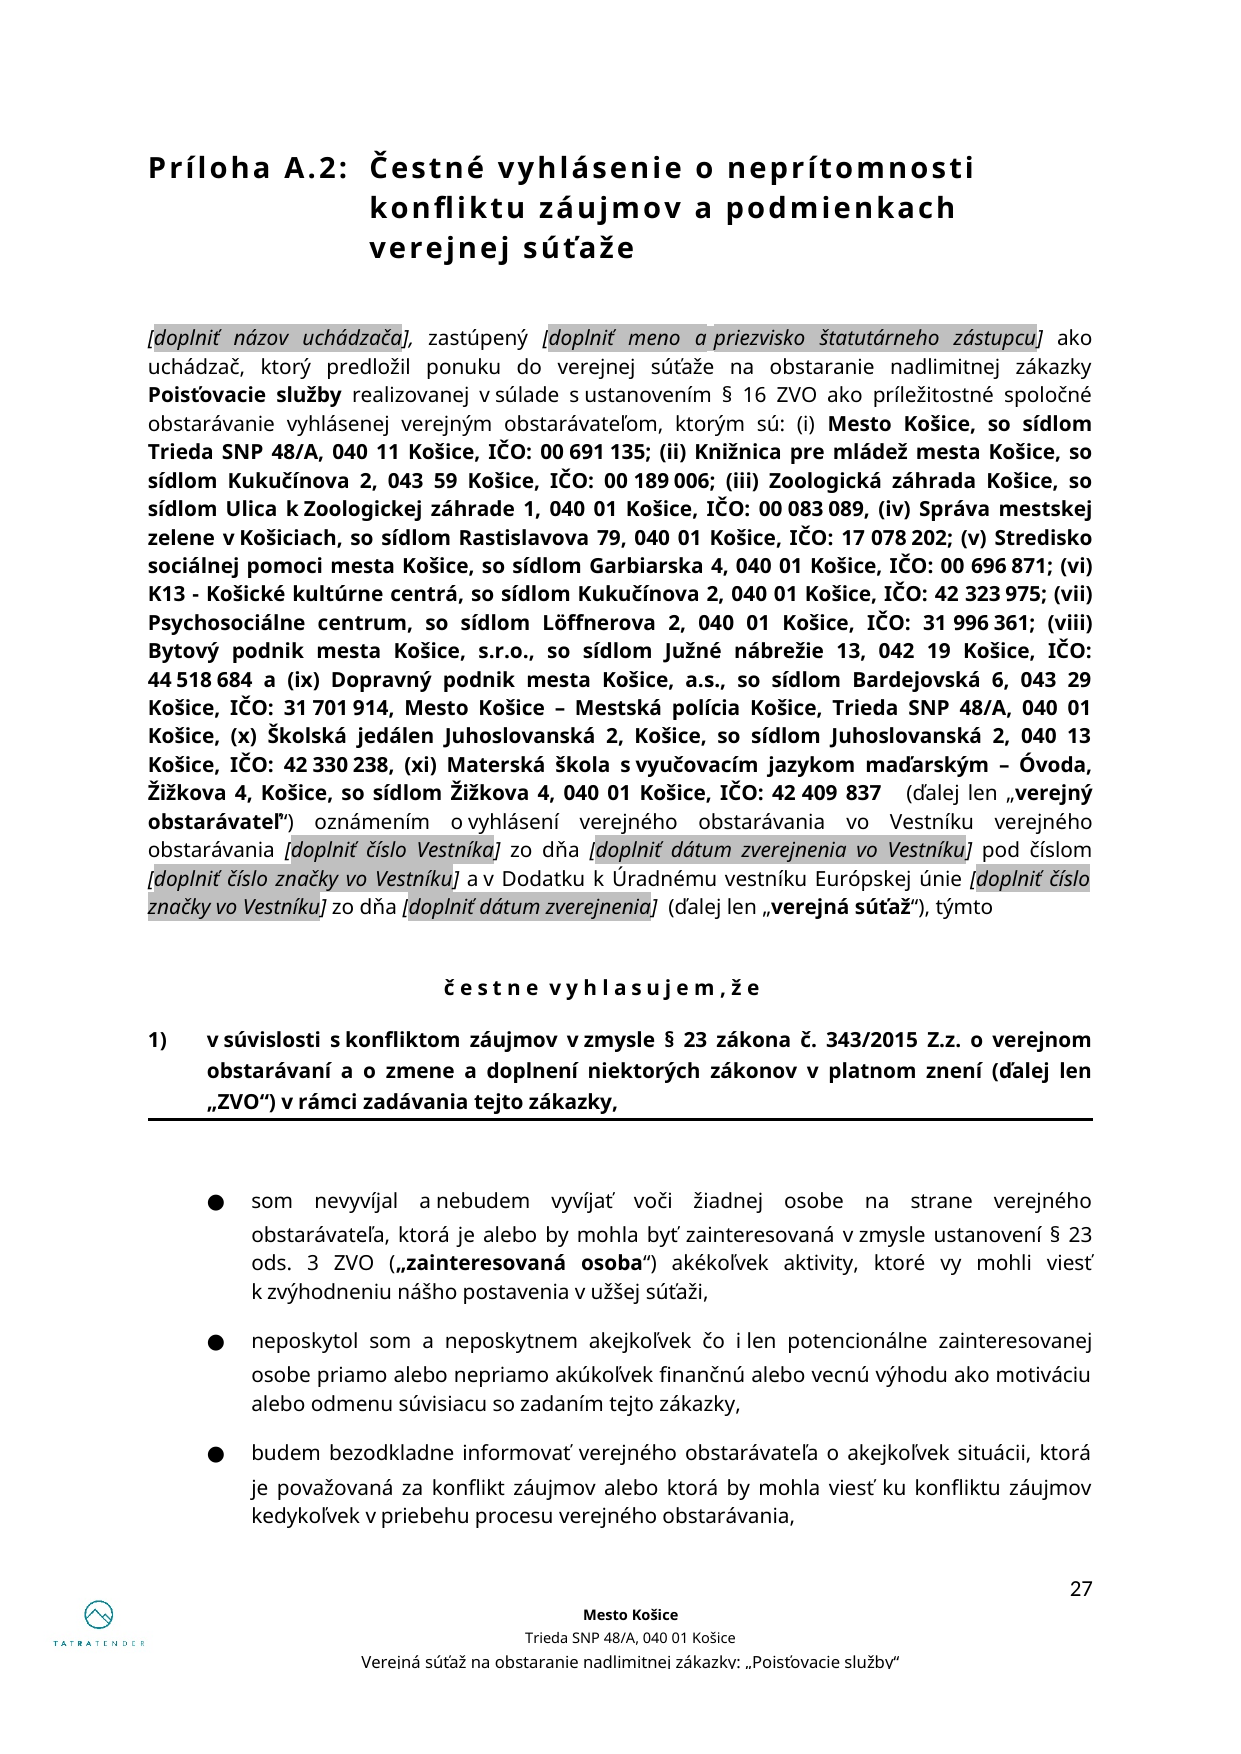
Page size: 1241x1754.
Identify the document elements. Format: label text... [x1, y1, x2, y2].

list neposkytol som a neposkytnem akejkoľvek čo i len potencionálne zainteresovanej osobe priamo alebo nepriamo akúkoľvek finančnú alebo vecnú výhodu ako motiváciu alebo odmenu súvisiacu so zadaním tejto zákazky, [207, 1318, 1093, 1417]
picture [32, 1576, 165, 1670]
list v súvislosti s konfliktom záujmov v zmysle § 23 zákona č. 343/2015 Z.z. o verejnom obstarávaní a o zmene a doplnení niektorých zákonov v platnom znení (ďalej len „ZVO“) v rámci zadávania tejto zákazky, [148, 1025, 1093, 1118]
text č e s t n e v y h l a s u j e m , ž e [110, 973, 1093, 1001]
text [doplniť názov uchádzača], zastúpený [doplniť meno a priezvisko štatutárneho zástupcu] ako uchádzač, ktorý predložil ponuku do verejnej súťaže na obstaranie nadlimitnej zákazky Poisťovacie služby realizovanej v súlade s ustanovením § 16 ZVO ako príležitostné spoločné obstarávanie vyhlásenej verejným obstarávateľom, ktorým sú: (i) Mesto Košice, so sídlom Trieda SNP 48/A, 040 11 Košice, IČO: 00 691 135; (ii) Knižnica pre mládež mesta Košice, so sídlom Kukučínova 2, 043 59 Košice, IČO: 00 189 006; (iii) Zoologická záhrada Košice, so sídlom Ulica k Zoologickej záhrade 1, 040 01 Košice, IČO: 00 083 089, (iv) Správa mestskej zelene v Košiciach, so sídlom Rastislavova 79, 040 01 Košice, IČO: 17 078 202; (v) Stredisko sociálnej pomoci mesta Košice, so sídlom Garbiarska 4, 040 01 Košice, IČO: 00 696 871; (vi) K13 - Košické kultúrne centrá, so sídlom Kukučínova 2, 040 01 Košice, IČO: 42 323 975; (vii) Psychosociálne centrum, so sídlom Löffnerova 2, 040 01 Košice, IČO: 31 996 361; (viii) Bytový podnik mesta Košice, s.r.o., so sídlom Južné nábrežie 13, 042 19 Košice, IČO: 44 518 684 a (ix) Dopravný podnik mesta Košice, a.s., so sídlom Bardejovská 6, 043 29 Košice, IČO: 31 701 914, Mesto Košice – Mestská polícia Košice, Trieda SNP 48/A, 040 01 Košice, (x) Školská jedálen Juhoslovanská 2, Košice, so sídlom Juhoslovanská 2, 040 13 Košice, IČO: 42 330 238, (xi) Materská škola s vyučovacím jazykom maďarským – Óvoda, Žižkova 4, Košice, so sídlom Žižkova 4, 040 01 Košice, IČO: 42 409 837 (ďalej len „verejný obstarávateľ“) oznámením o vyhlásení verejného obstarávania vo Vestníku verejného obstarávania [doplniť číslo Vestníka] zo dňa [doplniť dátum zverejnenia vo Vestníku] pod číslom [doplniť číslo značky vo Vestníku] a v Dodatku k Úradnému vestníku Európskej únie [doplniť číslo značky vo Vestníku] zo dňa [doplniť dátum zverejnenia] (ďalej len „verejná súťaž“), týmto [148, 323, 1093, 921]
list budem bezodkladne informovať verejného obstarávateľa o akejkoľvek situácii, ktorá je považovaná za konflikt záujmov alebo ktorá by mohla viesť ku konfliktu záujmov kedykoľvek v priebehu procesu verejného obstarávania, [207, 1430, 1093, 1529]
text Príloha A.2: Čestné vyhlásenie o neprítomnosti konfliktu záujmov a podmienkach verejnej súťaže [148, 148, 1093, 267]
list som nevyvíjal a nebudem vyvíjať voči žiadnej osobe na strane verejného obstarávateľa, ktorá je alebo by mohla byť zainteresovaná v zmysle ustanovení § 23 ods. 3 ZVO („zainteresovaná osoba“) akékoľvek aktivity, ktoré vy mohli viesť k zvýhodneniu nášho postavenia v užšej súťaži, [207, 1177, 1093, 1305]
